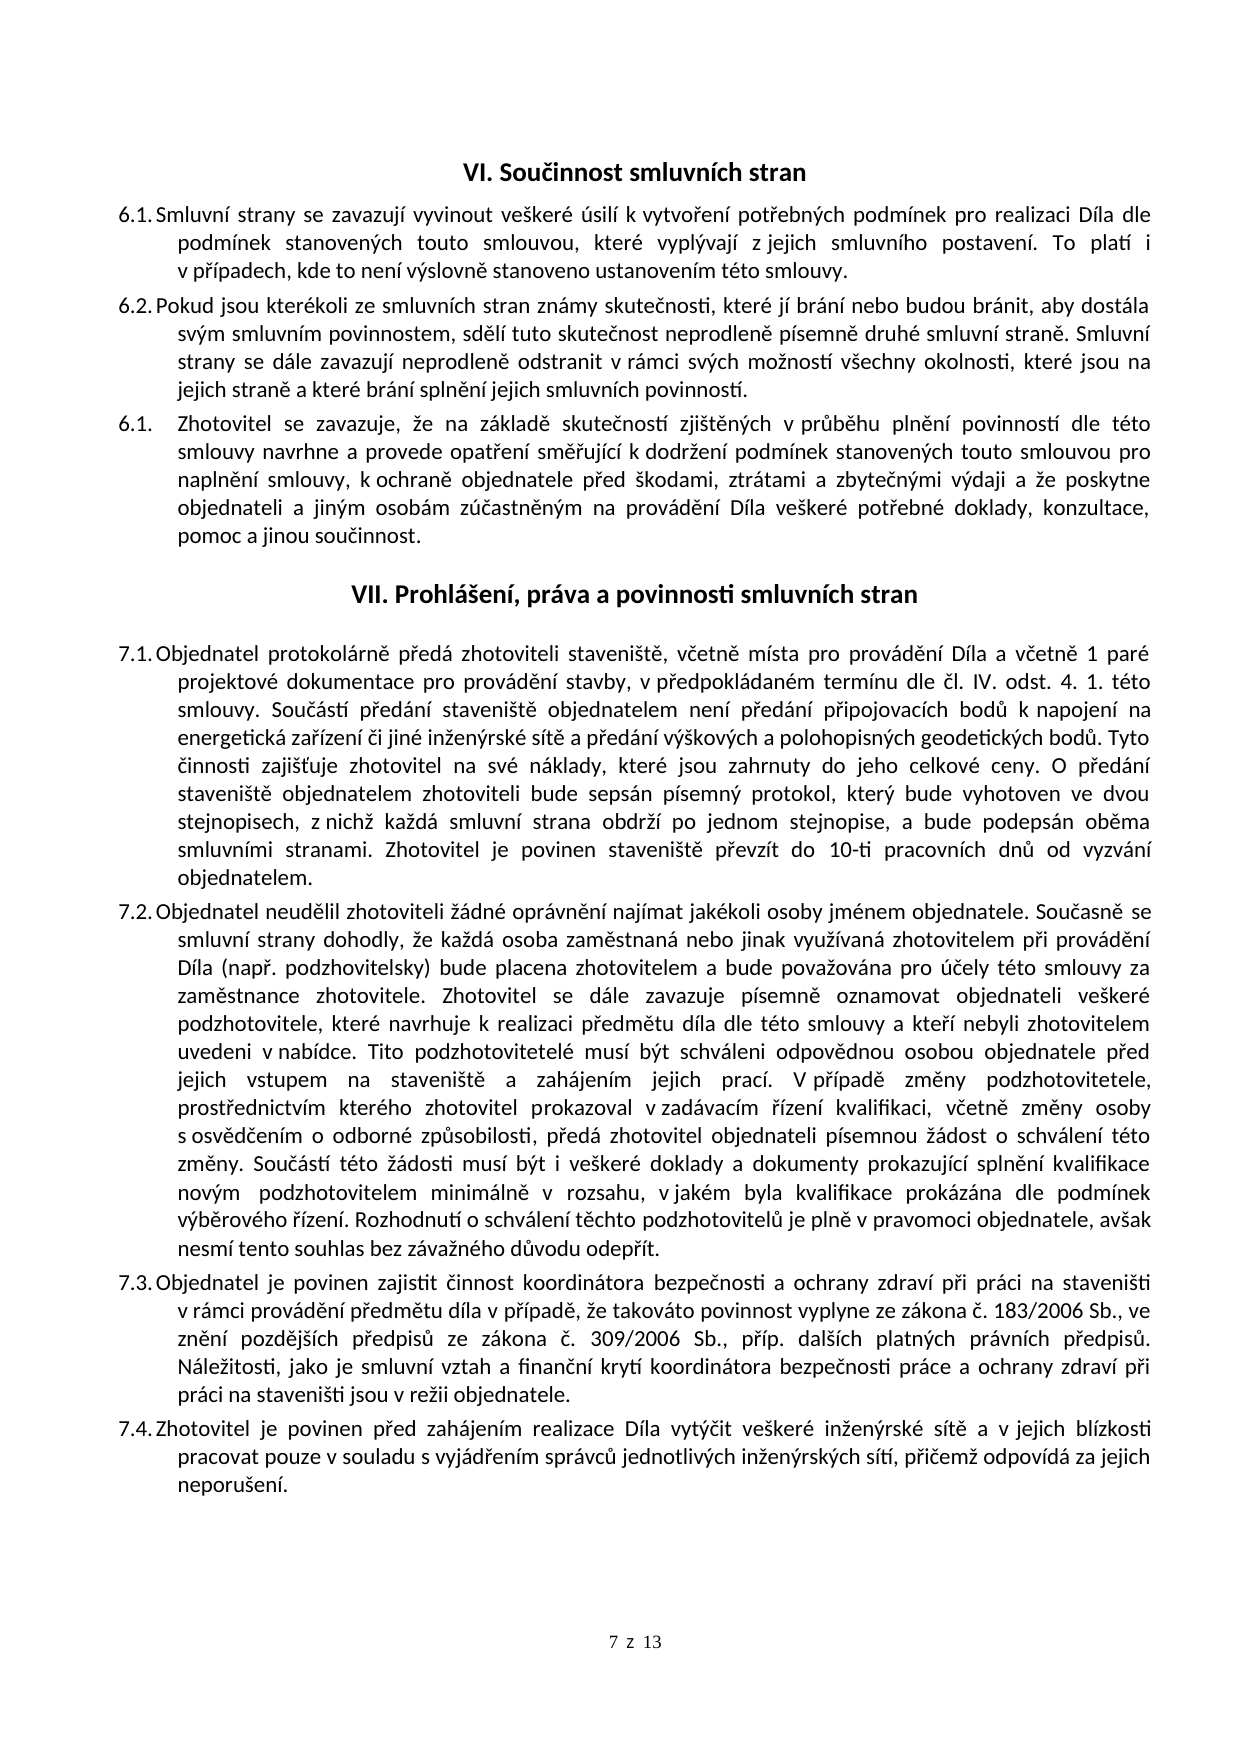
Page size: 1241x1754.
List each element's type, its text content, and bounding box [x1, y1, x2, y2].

subtitle VII. Prohlášení, práva a povinnosti smluvních stran [118, 577, 1152, 610]
list Objednatel je povinen zajistit činnost koordinátora bezpečnosti a ochrany zdraví při práci na staveništi v rámci provádění předmětu díla v případě, že takováto povinnost vyplyne ze zákona č. 183/2006 Sb., ve znění pozdějších předpisů ze zákona č. 309/2006 Sb., příp. dalších platných právních předpisů. Náležitosti, jako je smluvní vztah a finanční krytí koordinátora bezpečnosti práce a ochrany zdraví při práci na staveništi jsou v režii objednatele. [118, 1268, 1152, 1408]
text VI. Součinnost smluvních stran [118, 155, 1152, 188]
list Zhotovitel je povinen před zahájením realizace Díla vytýčit veškeré inženýrské sítě a v jejich blízkosti pracovat pouze v souladu s vyjádřením správců jednotlivých inženýrských sítí, přičemž odpovídá za jejich neporušení. [118, 1414, 1152, 1498]
list Pokud jsou kterékoli ze smluvních stran známy skutečnosti, které jí brání nebo budou bránit, aby dostála svým smluvním povinnostem, sdělí tuto skutečnost neprodleně písemně druhé smluvní straně. Smluvní strany se dále zavazují neprodleně odstranit v rámci svých možností všechny okolnosti, které jsou na jejich straně a které brání splnění jejich smluvních povinností. [118, 291, 1152, 403]
list Zhotovitel se zavazuje, že na základě skutečností zjištěných v průběhu plnění povinností dle této smlouvy navrhne a provede opatření směřující k dodržení podmínek stanovených touto smlouvou pro naplnění smlouvy, k ochraně objednatele před škodami, ztrátami a zbytečnými výdaji a že poskytne objednateli a jiným osobám zúčastněným na provádění Díla veškeré potřebné doklady, konzultace, pomoc a jinou součinnost. [118, 409, 1152, 549]
list Smluvní strany se zavazují vyvinout veškeré úsilí k vytvoření potřebných podmínek pro realizaci Díla dle podmínek stanovených touto smlouvou, které vyplývají z jejich smluvního postavení. To platí i v případech, kde to není výslovně stanoveno ustanovením této smlouvy. [118, 200, 1152, 284]
list Objednatel protokolárně předá zhotoviteli staveniště, včetně místa pro provádění Díla a včetně 1 paré projektové dokumentace pro provádění stavby, v předpokládaném termínu dle čl. IV. odst. 4. 1. této smlouvy. Součástí předání staveniště objednatelem není předání připojovacích bodů k napojení na energetická zařízení či jiné inženýrské sítě a předání výškových a polohopisných geodetických bodů. Tyto činnosti zajišťuje zhotovitel na své náklady, které jsou zahrnuty do jeho celkové ceny. O předání staveniště objednatelem zhotoviteli bude sepsán písemný protokol, který bude vyhotoven ve dvou stejnopisech, z nichž každá smluvní strana obdrží po jednom stejnopise, a bude podepsán oběma smluvními stranami. Zhotovitel je povinen staveniště převzít do 10-ti pracovních dnů od vyzvání objednatelem. [118, 639, 1152, 891]
list Objednatel neudělil zhotoviteli žádné oprávnění najímat jakékoli osoby jménem objednatele. Současně se smluvní strany dohodly, že každá osoba zaměstnaná nebo jinak využívaná zhotovitelem při provádění Díla (např. podzhovitelsky) bude placena zhotovitelem a bude považována pro účely této smlouvy za zaměstnance zhotovitele. Zhotovitel se dále zavazuje písemně oznamovat objednateli veškeré podzhotovitele, které navrhuje k realizaci předmětu díla dle této smlouvy a kteří nebyli zhotovitelem uvedeni v nabídce. Tito podzhotovitetelé musí být schváleni odpovědnou osobou objednatele před jejich vstupem na staveniště a zahájením jejich prací. V případě změny podzhotovitetele, prostřednictvím kterého zhotovitel prokazoval v zadávacím řízení kvalifikaci, včetně změny osoby s osvědčením o odborné způsobilosti, předá zhotovitel objednateli písemnou žádost o schválení této změny. Součástí této žádosti musí být i veškeré doklady a dokumenty prokazující splnění kvalifikace novým podzhotovitelem minimálně v rozsahu, v jakém byla kvalifikace prokázána dle podmínek výběrového řízení. Rozhodnutí o schválení těchto podzhotovitelů je plně v pravomoci objednatele, avšak nesmí tento souhlas bez závažného důvodu odepřít. [118, 897, 1152, 1262]
